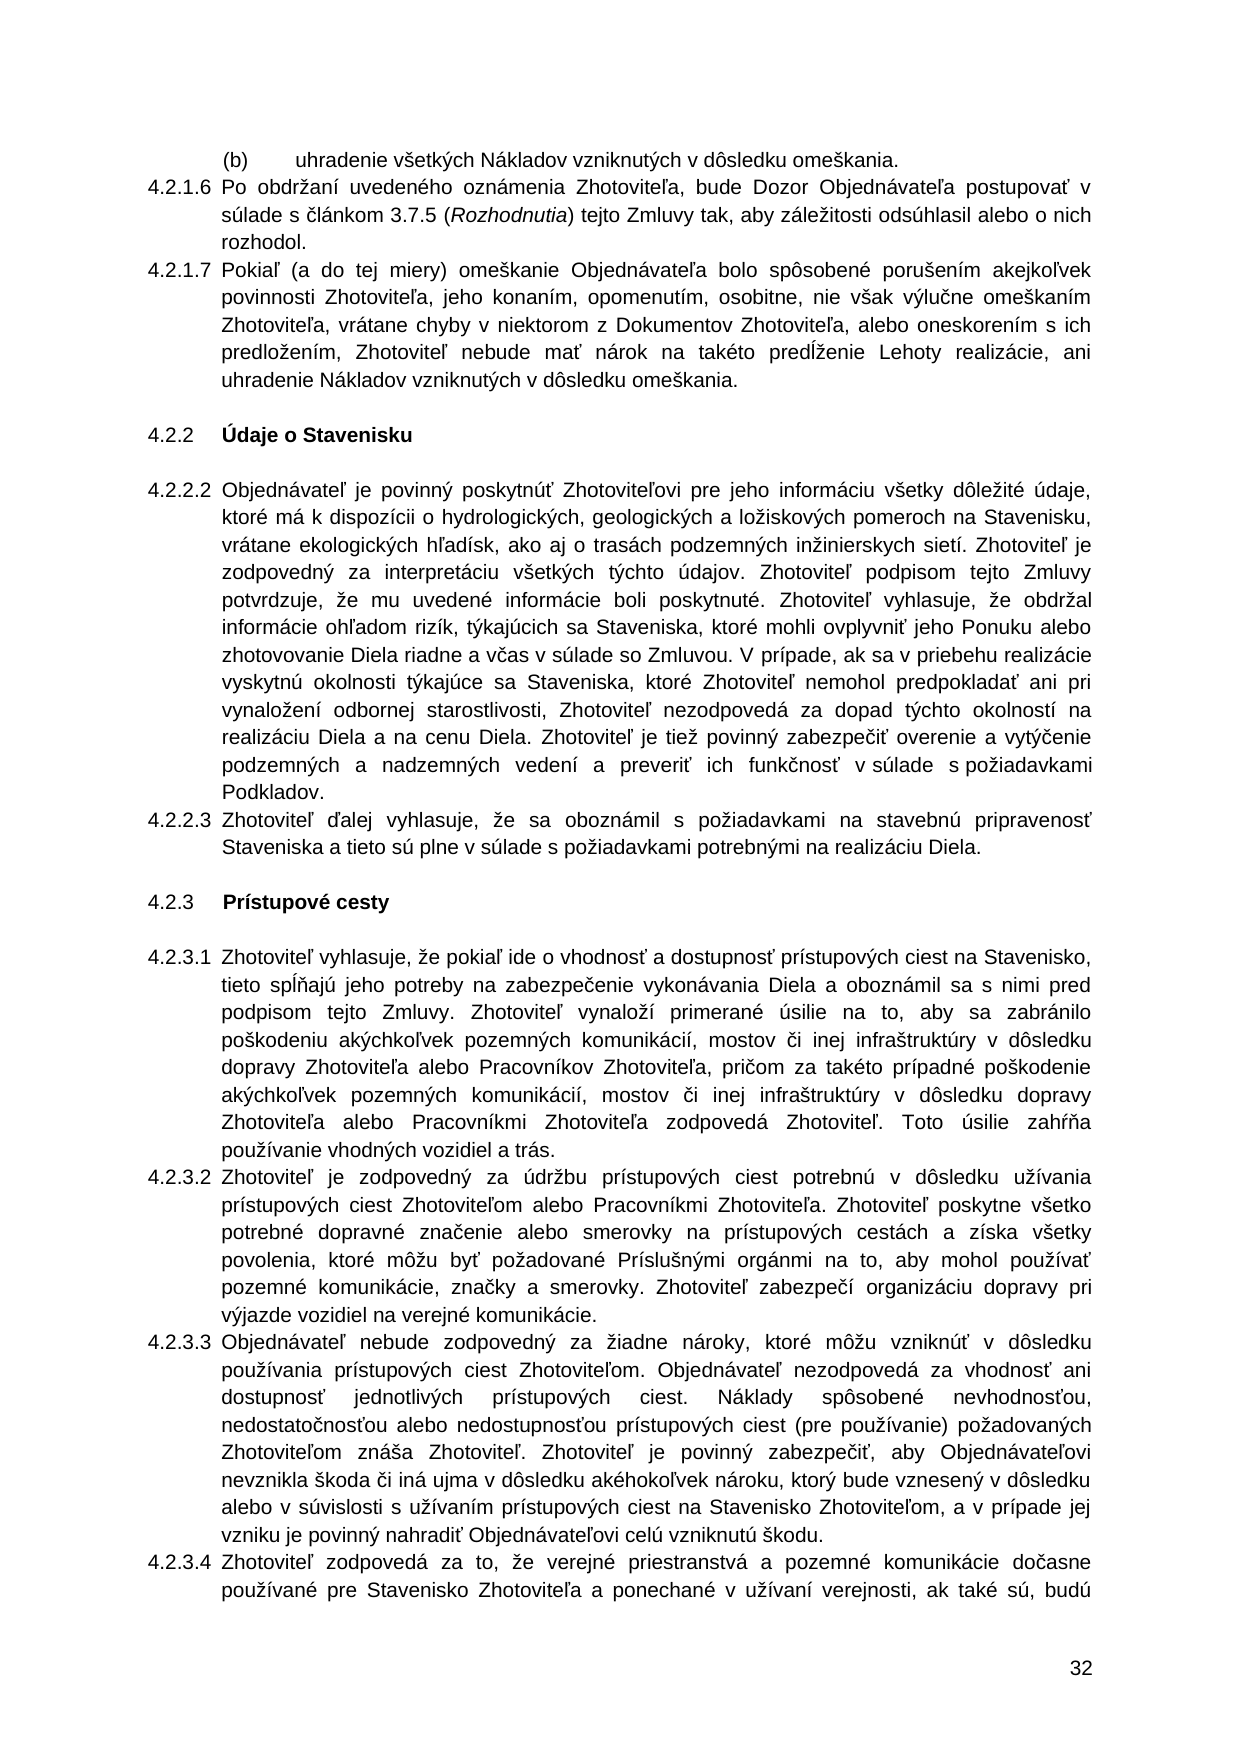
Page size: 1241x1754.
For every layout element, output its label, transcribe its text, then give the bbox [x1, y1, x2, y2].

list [148, 1550, 1092, 1602]
list Objednávateľ nebude zodpovedný za žiadne nároky, ktoré môžu vzniknúť v dôsledku používania prístupových ciest Zhotoviteľom. Objednávateľ nezodpovedá za vhodnosť ani dostupnosť jednotlivých prístupových ciest. Náklady spôsobené nevhodnosťou, nedostatočnosťou alebo nedostupnosťou prístupových ciest (pre používanie) požadovaných Zhotoviteľom znáša Zhotoviteľ. Zhotoviteľ je povinný zabezpečiť, aby Objednávateľovi nevznikla škoda či iná ujma v dôsledku akéhokoľvek nároku, ktorý bude vznesený v dôsledku alebo v súvislosti s užívaním prístupových ciest na Stavenisko Zhotoviteľom, a v prípade jej vzniku je povinný nahradiť Objednávateľovi celú vzniknutú škodu. [148, 1330, 1092, 1547]
list Zhotoviteľ vyhlasuje, že pokiaľ ide o vhodnosť a dostupnosť prístupových ciest na Stavenisko, tieto spĺňajú jeho potreby na zabezpečenie vykonávania Diela a oboznámil sa s nimi pred podpisom tejto Zmluvy. Zhotoviteľ vynaloží primerané úsilie na to, aby sa zabránilo poškodeniu akýchkoľvek pozemných komunikácií, mostov či inej infraštruktúry v dôsledku dopravy Zhotoviteľa alebo Pracovníkov Zhotoviteľa, pričom za takéto prípadné poškodenie akýchkoľvek pozemných komunikácií, mostov či inej infraštruktúry v dôsledku dopravy Zhotoviteľa alebo Pracovníkmi Zhotoviteľa zodpovedá Zhotoviteľ. Toto úsilie zahŕňa používanie vhodných vozidiel a trás. [148, 945, 1092, 1162]
list Prístupové cesty [148, 890, 1092, 914]
list Zhotoviteľ je zodpovedný za údržbu prístupových ciest potrebnú v dôsledku užívania prístupových ciest Zhotoviteľom alebo Pracovníkmi Zhotoviteľa. Zhotoviteľ poskytne všetko potrebné dopravné značenie alebo smerovky na prístupových cestách a získa všetky povolenia, ktoré môžu byť požadované Príslušnými orgánmi na to, aby mohol používať pozemné komunikácie, značky a smerovky. Zhotoviteľ zabezpečí organizáciu dopravy pri výjazde vozidiel na verejné komunikácie. [148, 1165, 1092, 1327]
list Údaje o Stavenisku [148, 423, 1092, 447]
list uhradenie všetkých Nákladov vzniknutých v dôsledku omeškania. [223, 148, 1092, 172]
list Pokiaľ (a do tej miery) omeškanie Objednávateľa bolo spôsobené porušením akejkoľvek povinnosti Zhotoviteľa, jeho konaním, opomenutím, osobitne, nie však výlučne omeškaním Zhotoviteľa, vrátane chyby v niektorom z Dokumentov Zhotoviteľa, alebo oneskorením s ich predložením, Zhotoviteľ nebude mať nárok na takéto predĺženie Lehoty realizácie, ani uhradenie Nákladov vzniknutých v dôsledku omeškania. [148, 258, 1092, 392]
list Objednávateľ je povinný poskytnúť Zhotoviteľovi pre jeho informáciu všetky dôležité údaje, ktoré má k dispozícii o hydrologických, geologických a ložiskových pomeroch na Stavenisku, vrátane ekologických hľadísk, ako aj o trasách podzemných inžinierskych sietí. Zhotoviteľ je zodpovedný za interpretáciu všetkých týchto údajov. Zhotoviteľ podpisom tejto Zmluvy potvrdzuje, že mu uvedené informácie boli poskytnuté. Zhotoviteľ vyhlasuje, že obdržal informácie ohľadom rizík, týkajúcich sa Staveniska, ktoré mohli ovplyvniť jeho Ponuku alebo zhotovovanie Diela riadne a včas v súlade so Zmluvou. V prípade, ak sa v priebehu realizácie vyskytnú okolnosti týkajúce sa Staveniska, ktoré Zhotoviteľ nemohol predpokladať ani pri vynaložení odbornej starostlivosti, Zhotoviteľ nezodpovedá za dopad týchto okolností na realizáciu Diela a na cenu Diela. Zhotoviteľ je tiež povinný zabezpečiť overenie a vytýčenie podzemných a nadzemných vedení a preveriť ich funkčnosť v súlade s požiadavkami Podkladov. [148, 478, 1092, 804]
list Zhotoviteľ ďalej vyhlasuje, že sa oboznámil s požiadavkami na stavebnú pripravenosť Staveniska a tieto sú plne v súlade s požiadavkami potrebnými na realizáciu Diela. [148, 808, 1092, 859]
list Po obdržaní uvedeného oznámenia Zhotoviteľa, bude Dozor Objednávateľa postupovať v súlade s článkom 3.7.5 (Rozhodnutia) tejto Zmluvy tak, aby záležitosti odsúhlasil alebo o nich rozhodol. [148, 175, 1092, 254]
